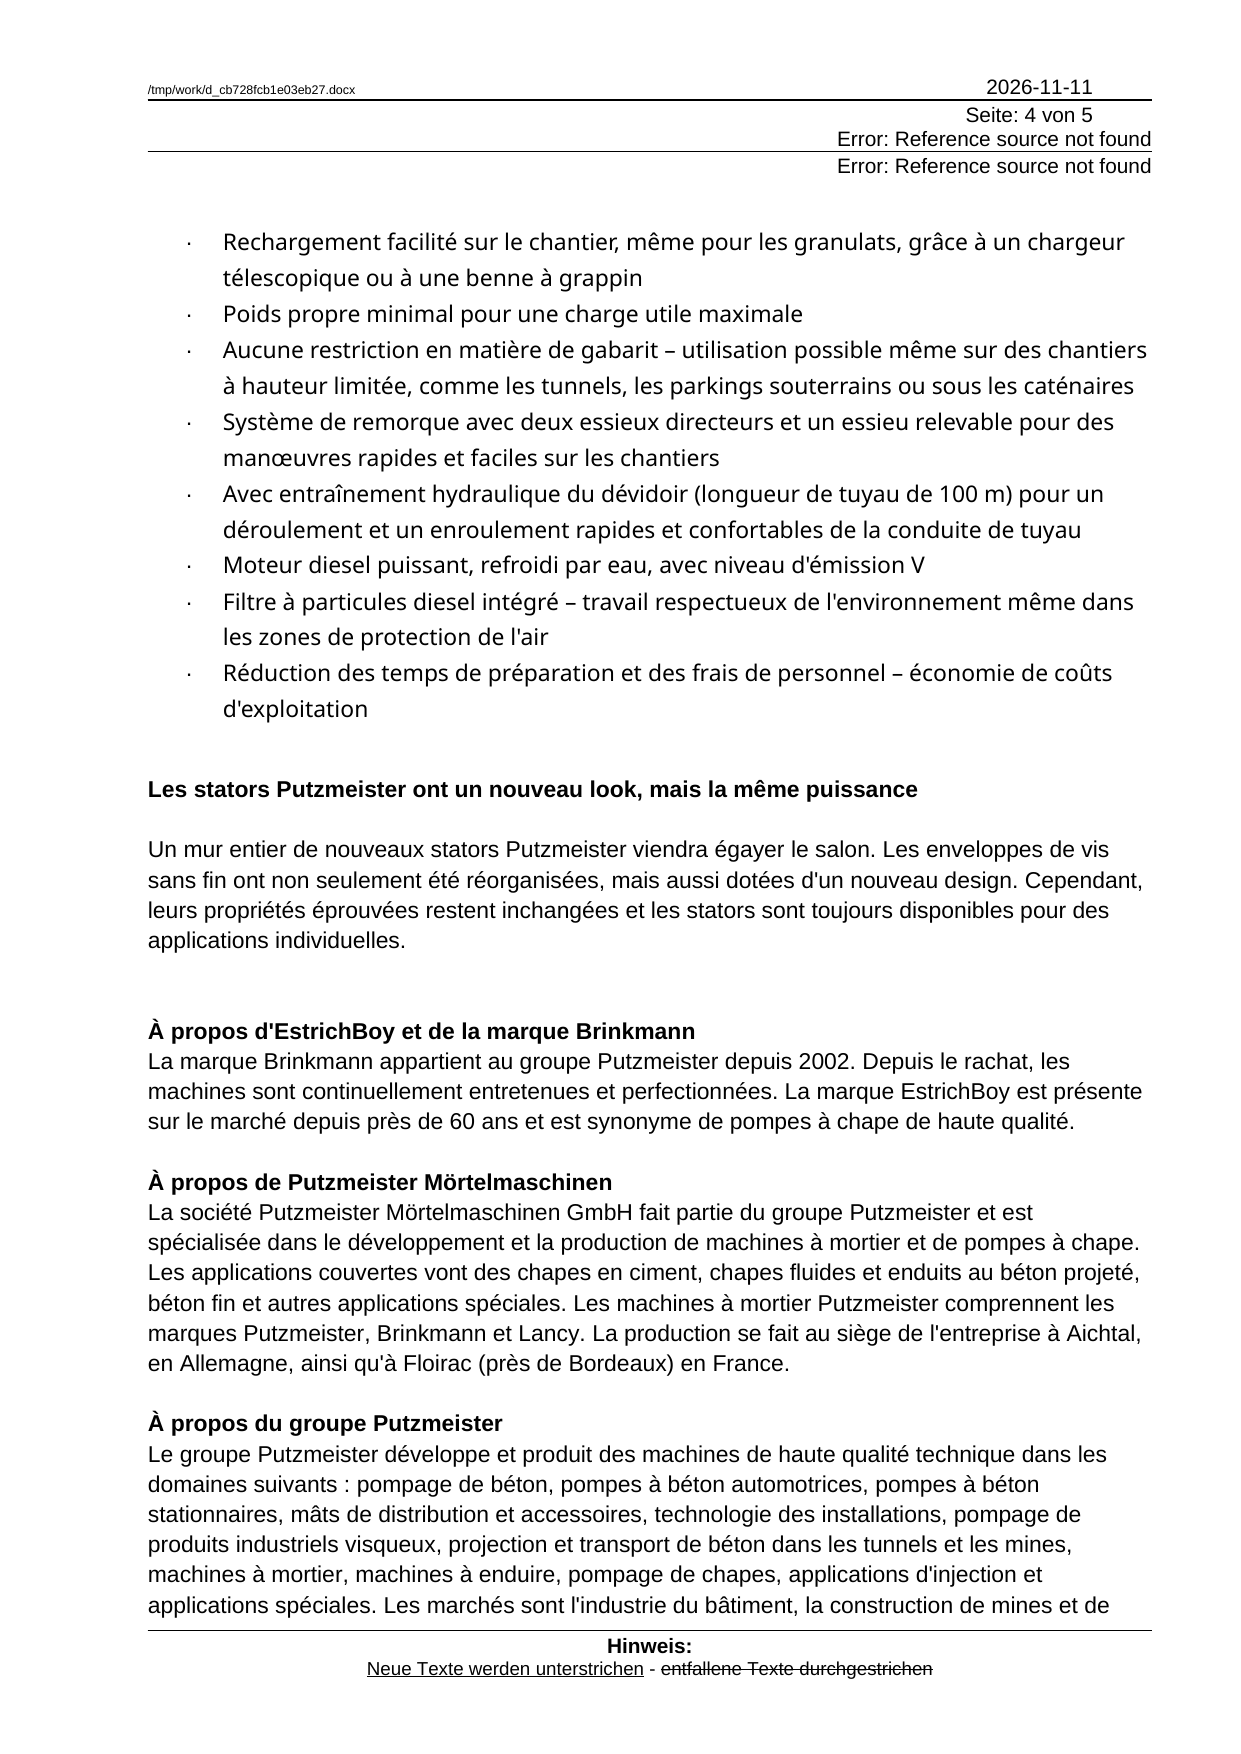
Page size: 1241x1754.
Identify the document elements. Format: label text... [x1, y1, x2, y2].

list Réduction des temps de préparation et des frais de personnel – économie de coûts d'exploitation [185, 657, 1152, 724]
text À propos de Putzmeister Mörtelmaschinen [148, 1169, 1152, 1195]
text Un mur entier de nouveaux stators Putzmeister viendra égayer le salon. Les enveloppes de vis sans fin ont non seulement été réorganisées, mais aussi dotées d'un nouveau design. Cependant, leurs propriétés éprouvées restent inchangées et les stators sont toujours disponibles pour des applications individuelles. [148, 836, 1152, 953]
list Moteur diesel puissant, refroidi par eau, avec niveau d'émission V [185, 549, 1152, 581]
list Avec entraînement hydraulique du dévidoir (longueur de tuyau de 100 m) pour un déroulement et un enroulement rapides et confortables de la conduite de tuyau [185, 478, 1152, 545]
list Poids propre minimal pour une charge utile maximale [185, 298, 1152, 329]
text Les stators Putzmeister ont un nouveau look, mais la même puissance [148, 776, 1152, 802]
text À propos du groupe Putzmeister [148, 1410, 1152, 1437]
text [148, 1441, 1152, 1618]
text À propos d'EstrichBoy et de la marque Brinkmann [148, 1018, 1152, 1044]
list Système de remorque avec deux essieux directeurs et un essieu relevable pour des manœuvres rapides et faciles sur les chantiers [185, 406, 1152, 473]
list Rechargement facilité sur le chantier, même pour les granulats, grâce à un chargeur télescopique ou à une benne à grappin [185, 226, 1152, 293]
text La société Putzmeister Mörtelmaschinen GmbH fait partie du groupe Putzmeister et est spécialisée dans le développement et la production de machines à mortier et de pompes à chape. Les applications couvertes vont des chapes en ciment, chapes fluides et enduits au béton projeté, béton fin et autres applications spéciales. Les machines à mortier Putzmeister comprennent les marques Putzmeister, Brinkmann et Lancy. La production se fait au siège de l'entreprise à Aichtal, en Allemagne, ainsi qu'à Floirac (près de Bordeaux) en France. [148, 1199, 1152, 1376]
text La marque Brinkmann appartient au groupe Putzmeister depuis 2002. Depuis le rachat, les machines sont continuellement entretenues et perfectionnées. La marque EstrichBoy est présente sur le marché depuis près de 60 ans et est synonyme de pompes à chape de haute qualité. [148, 1048, 1152, 1135]
list Filtre à particules diesel intégré – travail respectueux de l'environnement même dans les zones de protection de l'air [185, 585, 1152, 653]
list Aucune restriction en matière de gabarit – utilisation possible même sur des chantiers à hauteur limitée, comme les tunnels, les parkings souterrains ou sous les caténaires [185, 334, 1152, 401]
